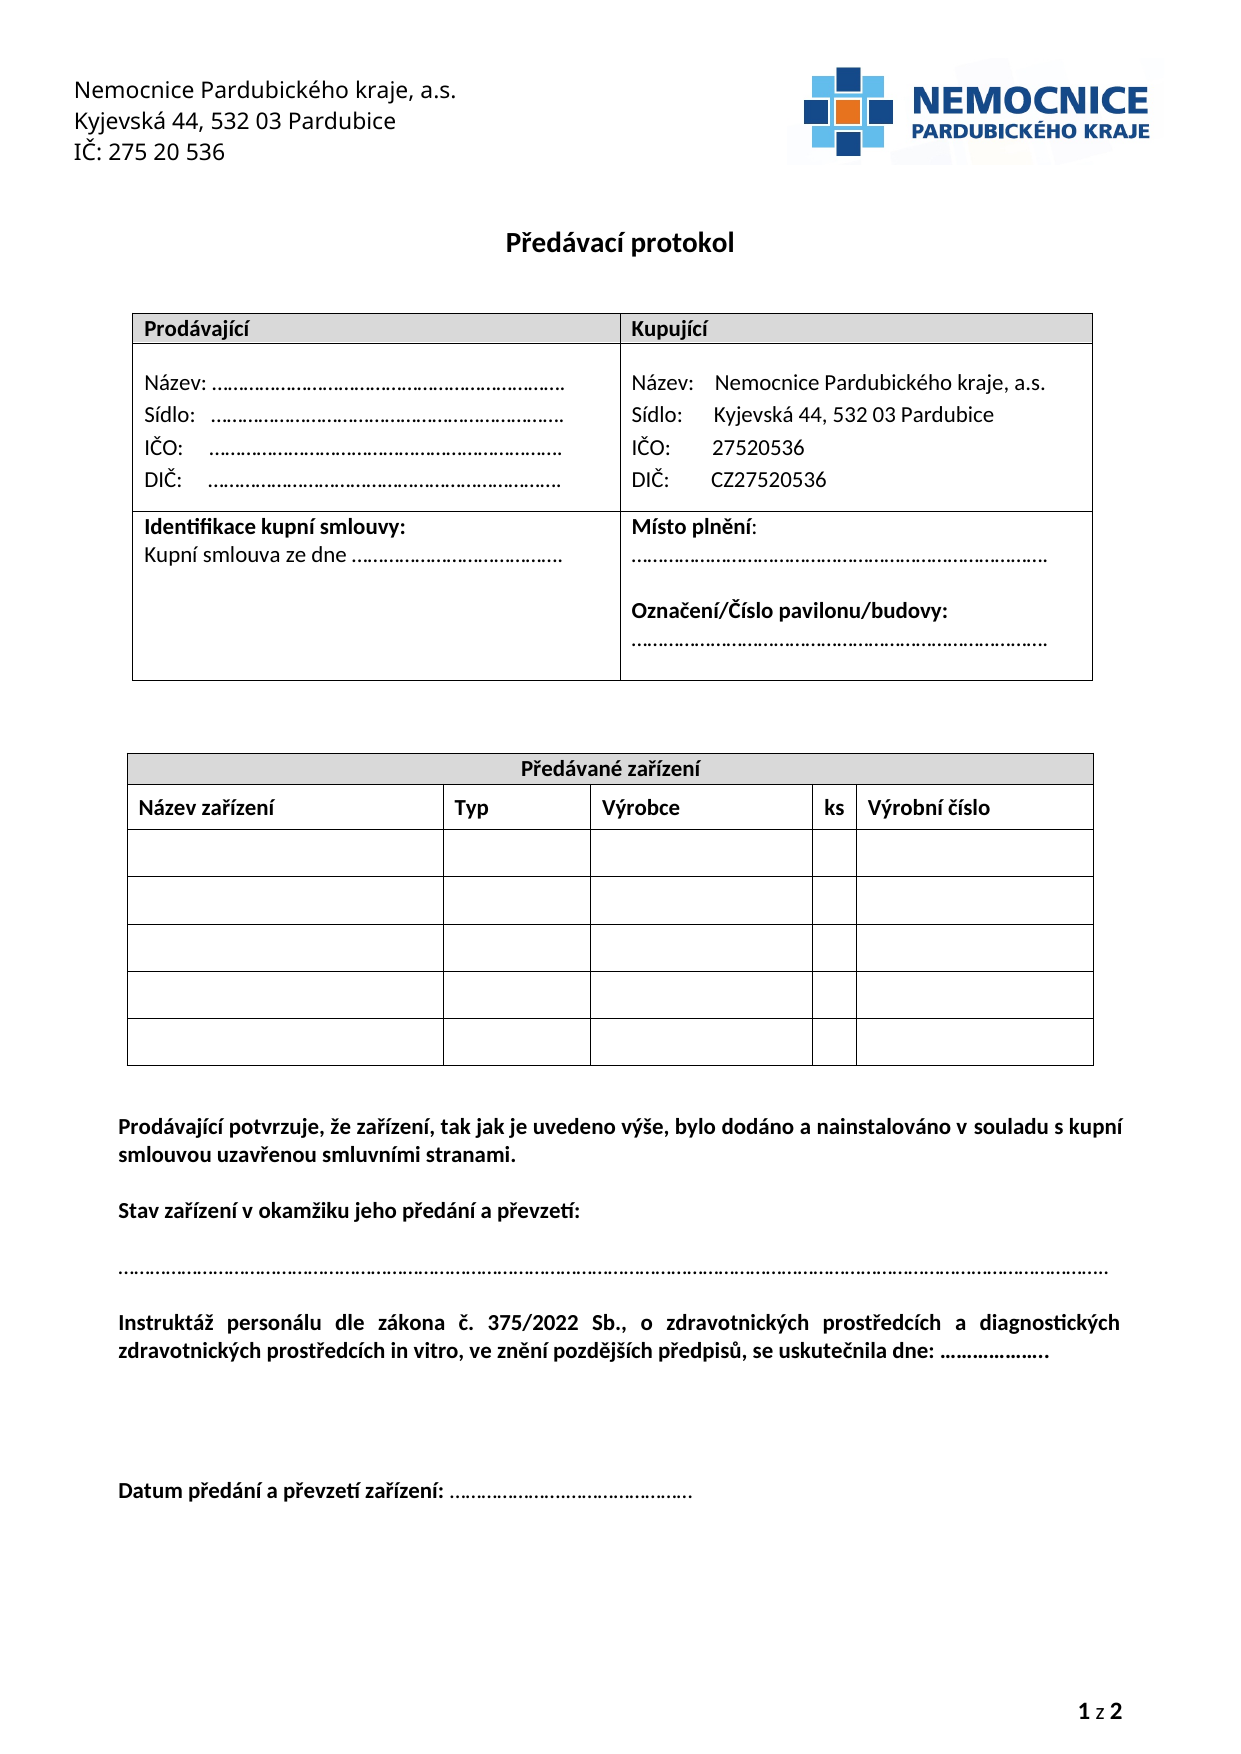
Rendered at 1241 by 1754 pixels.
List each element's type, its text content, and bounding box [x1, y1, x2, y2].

table_cell Název: …………………………………………………………. Sídlo: …………………………………………………………. IČO: …………………………………………………………. DIČ: …………………………………………………………. [133, 344, 620, 511]
table_cell [813, 925, 856, 971]
table_cell [857, 877, 1093, 923]
text Prodávající potvrzuje, že zařízení, tak jak je uvedeno výše, bylo dodáno a nainstalováno v souladu s kupní smlouvou uzavřenou smluvními stranami. [118, 1112, 1122, 1168]
table_cell [128, 877, 443, 923]
table_cell Identifikace kupní smlouvy: Kupní smlouva ze dne …………………………………. [133, 512, 620, 680]
table_cell [857, 972, 1093, 1018]
text …………………………………………………………………………………………………………………………………………………………………….. [118, 1252, 1122, 1280]
table_cell [444, 830, 590, 876]
table_cell [813, 972, 856, 1018]
picture [787, 58, 1165, 165]
table_cell [444, 1019, 590, 1065]
table_cell ks [813, 785, 856, 829]
table_header Kupující [621, 314, 1092, 342]
table_cell Místo plnění: ……………………………………………………………………. Označení/Číslo pavilonu/budovy: ……………………………………………………………………. [621, 512, 1092, 680]
table_cell [128, 925, 443, 971]
table_cell [591, 877, 812, 923]
subtitle Předávací protokol [118, 224, 1122, 260]
table_cell Výrobní číslo [857, 785, 1093, 829]
table_cell [444, 877, 590, 923]
table_cell [813, 877, 856, 923]
text Datum předání a převzetí zařízení: ………………….…………………… [118, 1476, 1122, 1504]
table_cell [591, 1019, 812, 1065]
table_cell [857, 925, 1093, 971]
table_cell Název zařízení [128, 785, 443, 829]
table_cell Typ [444, 785, 590, 829]
table_cell Název: Nemocnice Pardubického kraje, a.s. Sídlo: Kyjevská 44, 532 03 Pardubice IČO: 27520536 DIČ: CZ27520536 [621, 344, 1092, 511]
table_cell [444, 925, 590, 971]
text Stav zařízení v okamžiku jeho předání a převzetí: [118, 1196, 1122, 1224]
text Instruktáž personálu dle zákona č. 375/2022 Sb., o zdravotnických prostředcích a diagnostických zdravotnických prostředcích in vitro, ve znění pozdějších předpisů, se uskutečnila dne: ……………….. [118, 1308, 1122, 1364]
table_header Předávané zařízení [128, 754, 1093, 784]
table_cell [128, 1019, 443, 1065]
table_cell [813, 830, 856, 876]
table_cell [444, 972, 590, 1018]
table_cell [591, 925, 812, 971]
table_cell [857, 830, 1093, 876]
table_cell [591, 830, 812, 876]
table_cell [128, 830, 443, 876]
table_header Prodávající [133, 314, 620, 342]
table_cell [591, 972, 812, 1018]
table_cell Výrobce [591, 785, 812, 829]
table_cell [813, 1019, 856, 1065]
table_cell [857, 1019, 1093, 1065]
table_cell [128, 972, 443, 1018]
